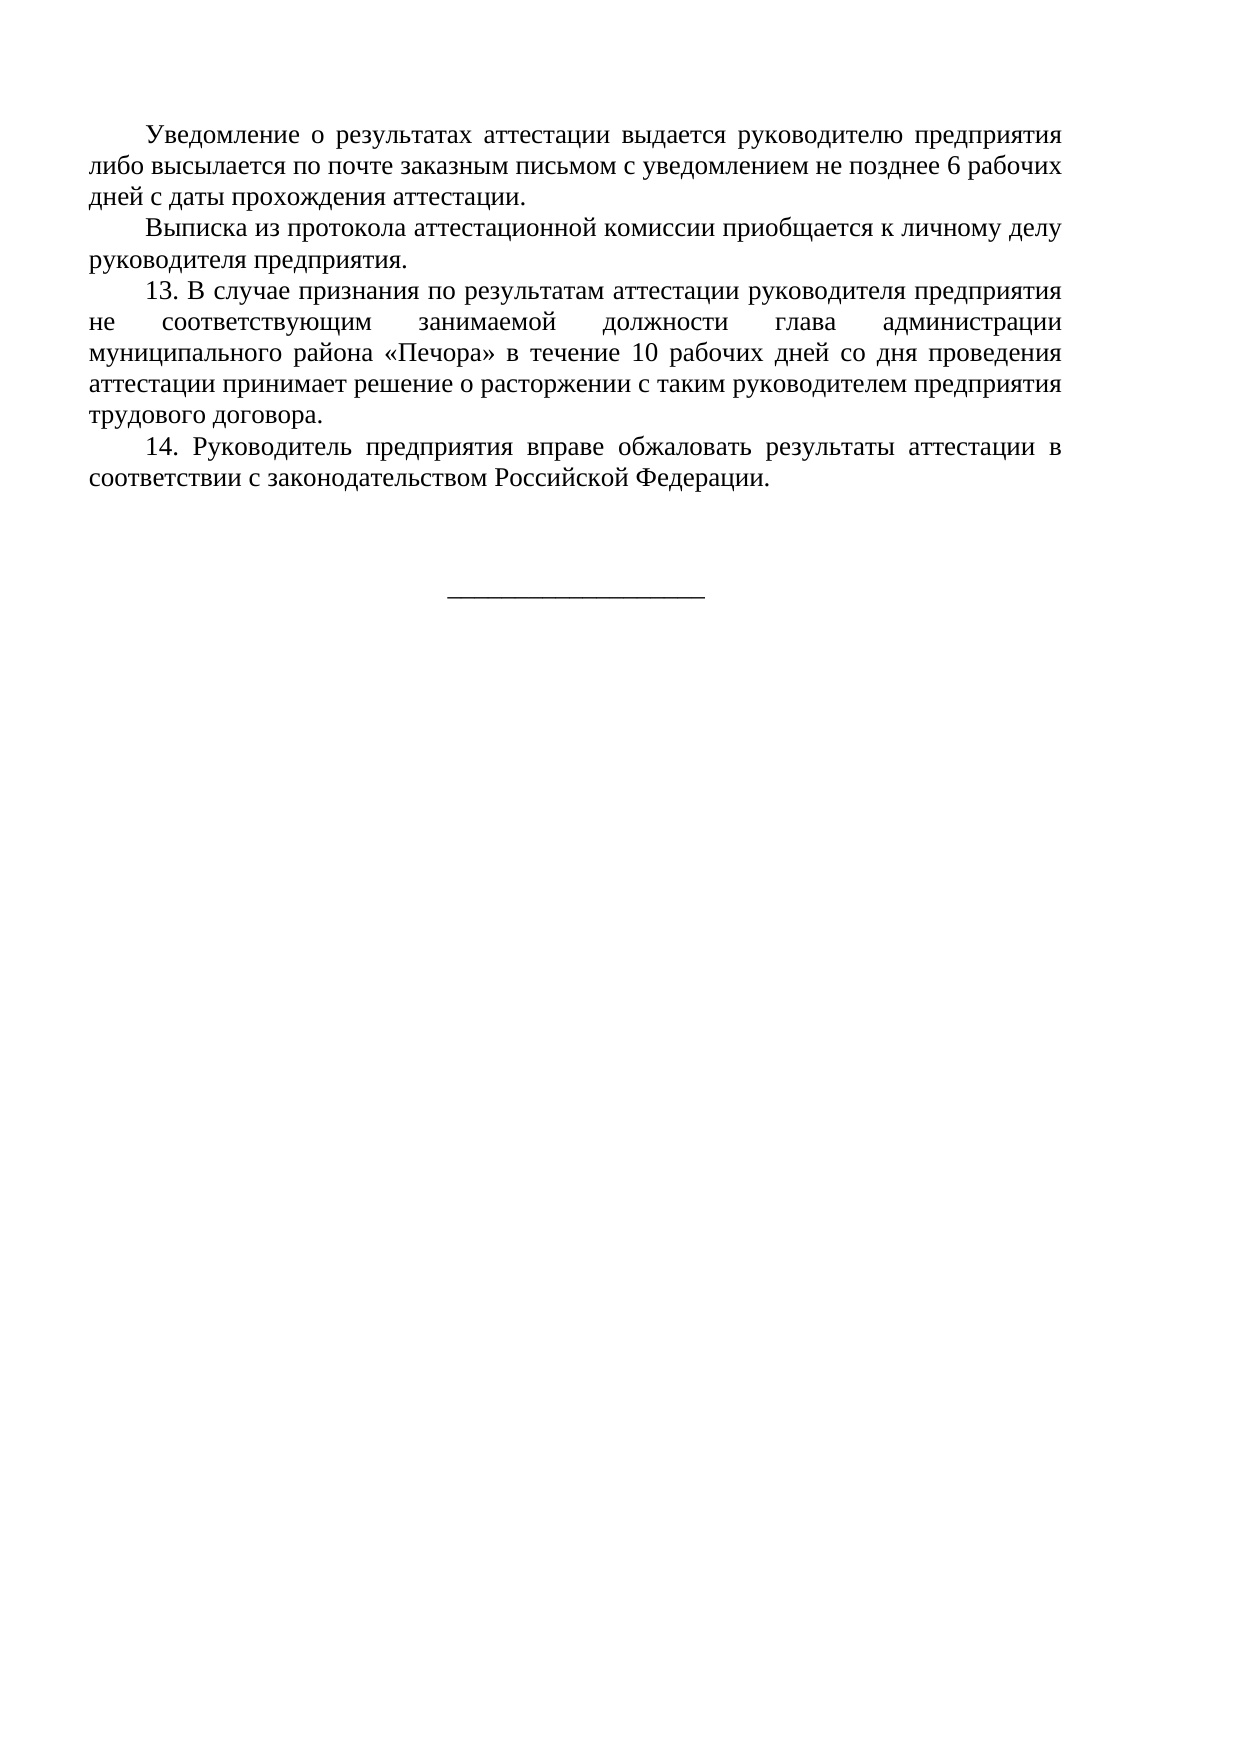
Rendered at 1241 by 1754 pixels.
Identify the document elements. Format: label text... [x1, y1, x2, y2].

text ___________________ [89, 570, 1063, 601]
text 13. В случае признания по результатам аттестации руководителя предприятия не соответствующим занимаемой должности глава администрации муниципального района «Печора» в течение 10 рабочих дней со дня проведения аттестации принимает решение о расторжении с таким руководителем предприятия трудового договора. [89, 274, 1063, 429]
text Выписка из протокола аттестационной комиссии приобщается к личному делу руководителя предприятия. [89, 212, 1063, 274]
text 14. Руководитель предприятия вправе обжаловать результаты аттестации в соответствии с законодательством Российской Федерации. [89, 429, 1063, 492]
text Уведомление о результатах аттестации выдается руководителю предприятия либо высылается по почте заказным письмом с уведомлением не позднее 6 рабочих дней с даты прохождения аттестации. [89, 118, 1063, 212]
